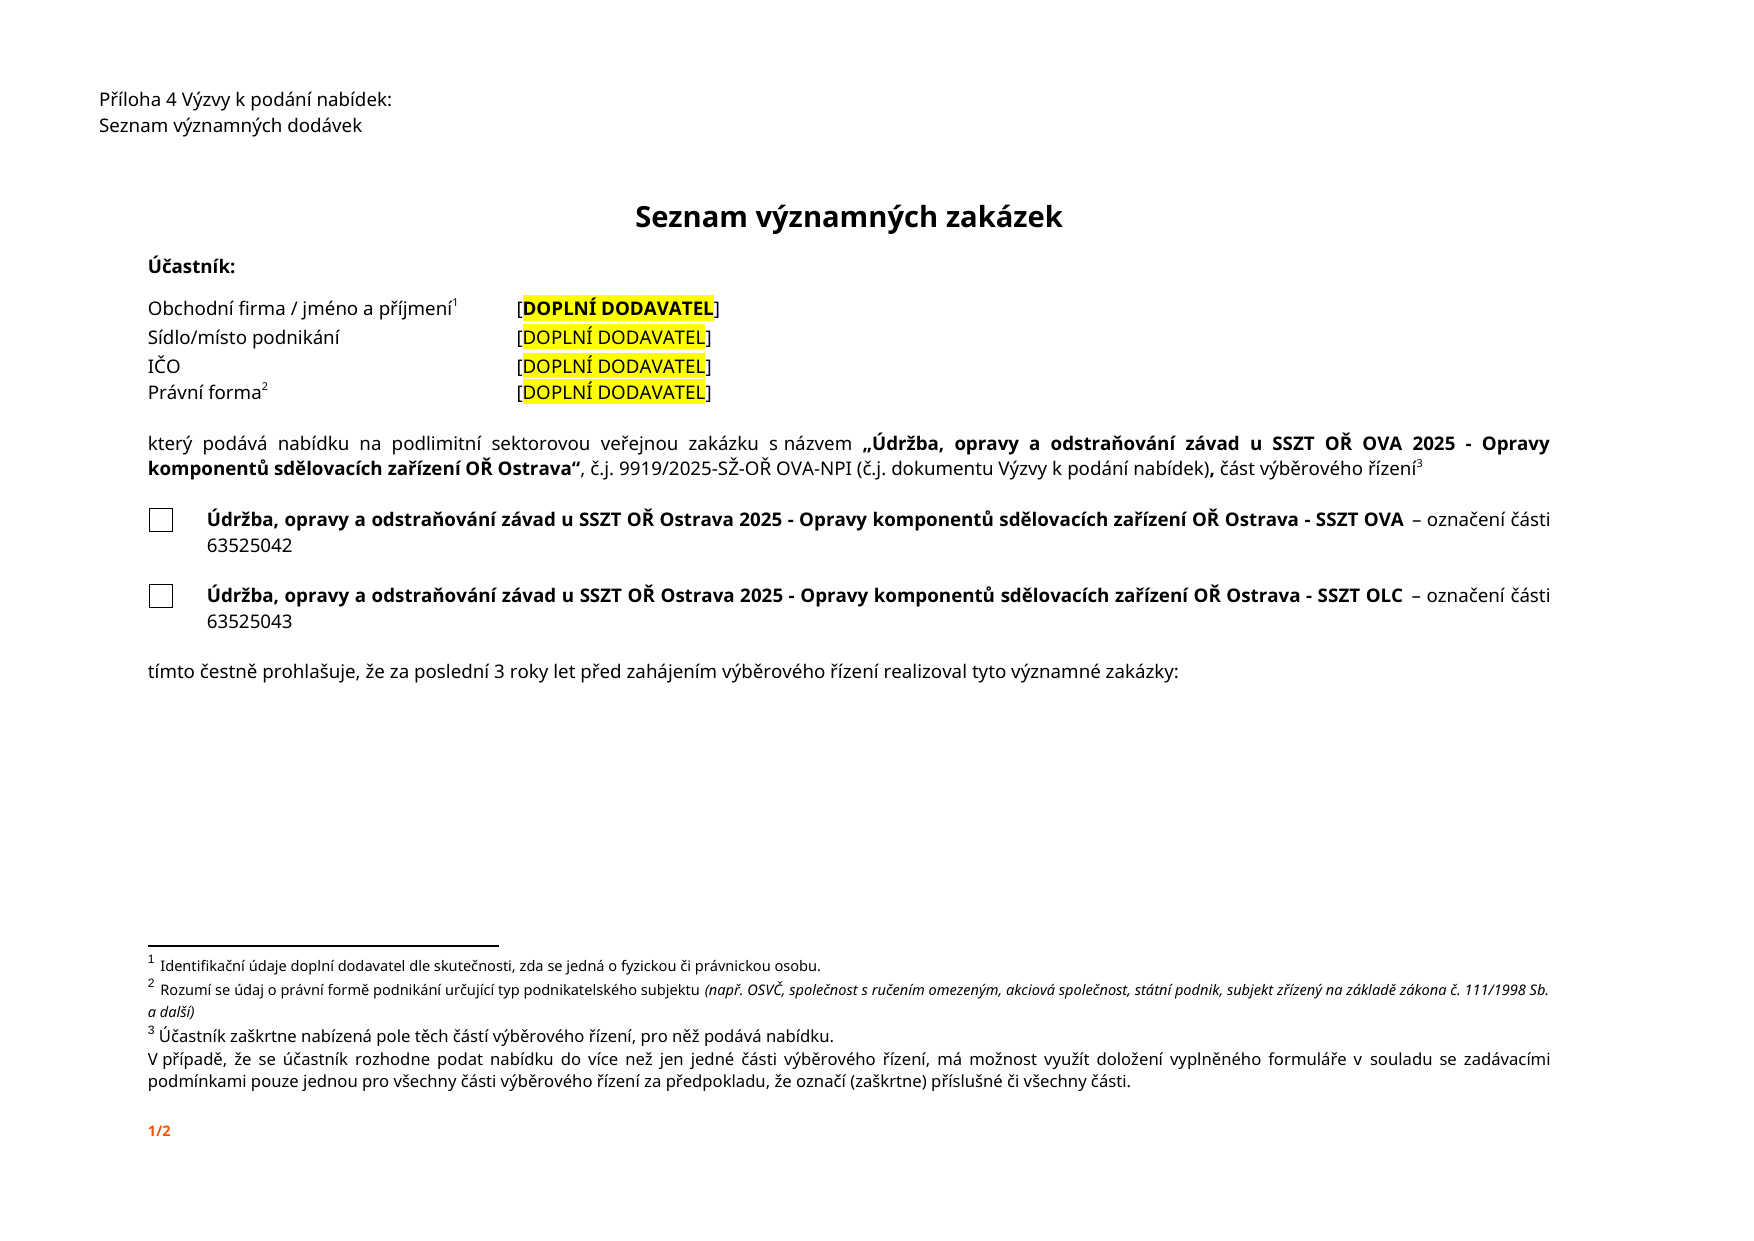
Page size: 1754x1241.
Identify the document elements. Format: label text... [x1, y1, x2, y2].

text Údržba, opravy a odstraňování závad u SSZT OŘ Ostrava 2025 - Opravy komponentů sdělovacích zařízení OŘ Ostrava - SSZT OVA – označení části 63525042 [148, 507, 1551, 558]
title Seznam významných zakázek [148, 196, 1551, 236]
text Sídlo/místo podnikání [DOPLNÍ DODAVATEL] [148, 321, 1551, 350]
text který podává nabídku na podlimitní sektorovou veřejnou zakázku s názvem „Údržba, opravy a odstraňování závad u SSZT OŘ OVA 2025 - Opravy komponentů sdělovacích zařízení OŘ Ostrava“, č.j. 9919/2025-SŽ-OŘ OVA-NPI (č.j. dokumentu Výzvy k podání nabídek), část výběrového řízení [148, 430, 1551, 481]
text tímto čestně prohlašuje, že za poslední 3 roky let před zahájením výběrového řízení realizoval tyto významné zakázky: [148, 659, 1551, 684]
text Účastník: [148, 249, 1551, 279]
text Právní forma [705, 379, 1551, 404]
text Údržba, opravy a odstraňování závad u SSZT OŘ Ostrava 2025 - Opravy komponentů sdělovacích zařízení OŘ Ostrava - SSZT OLC – označení části 63525043 [148, 583, 1551, 634]
text Obchodní firma / jméno a příjmení [148, 292, 1551, 321]
text IČO [148, 350, 1551, 379]
text Právní forma [148, 379, 523, 404]
